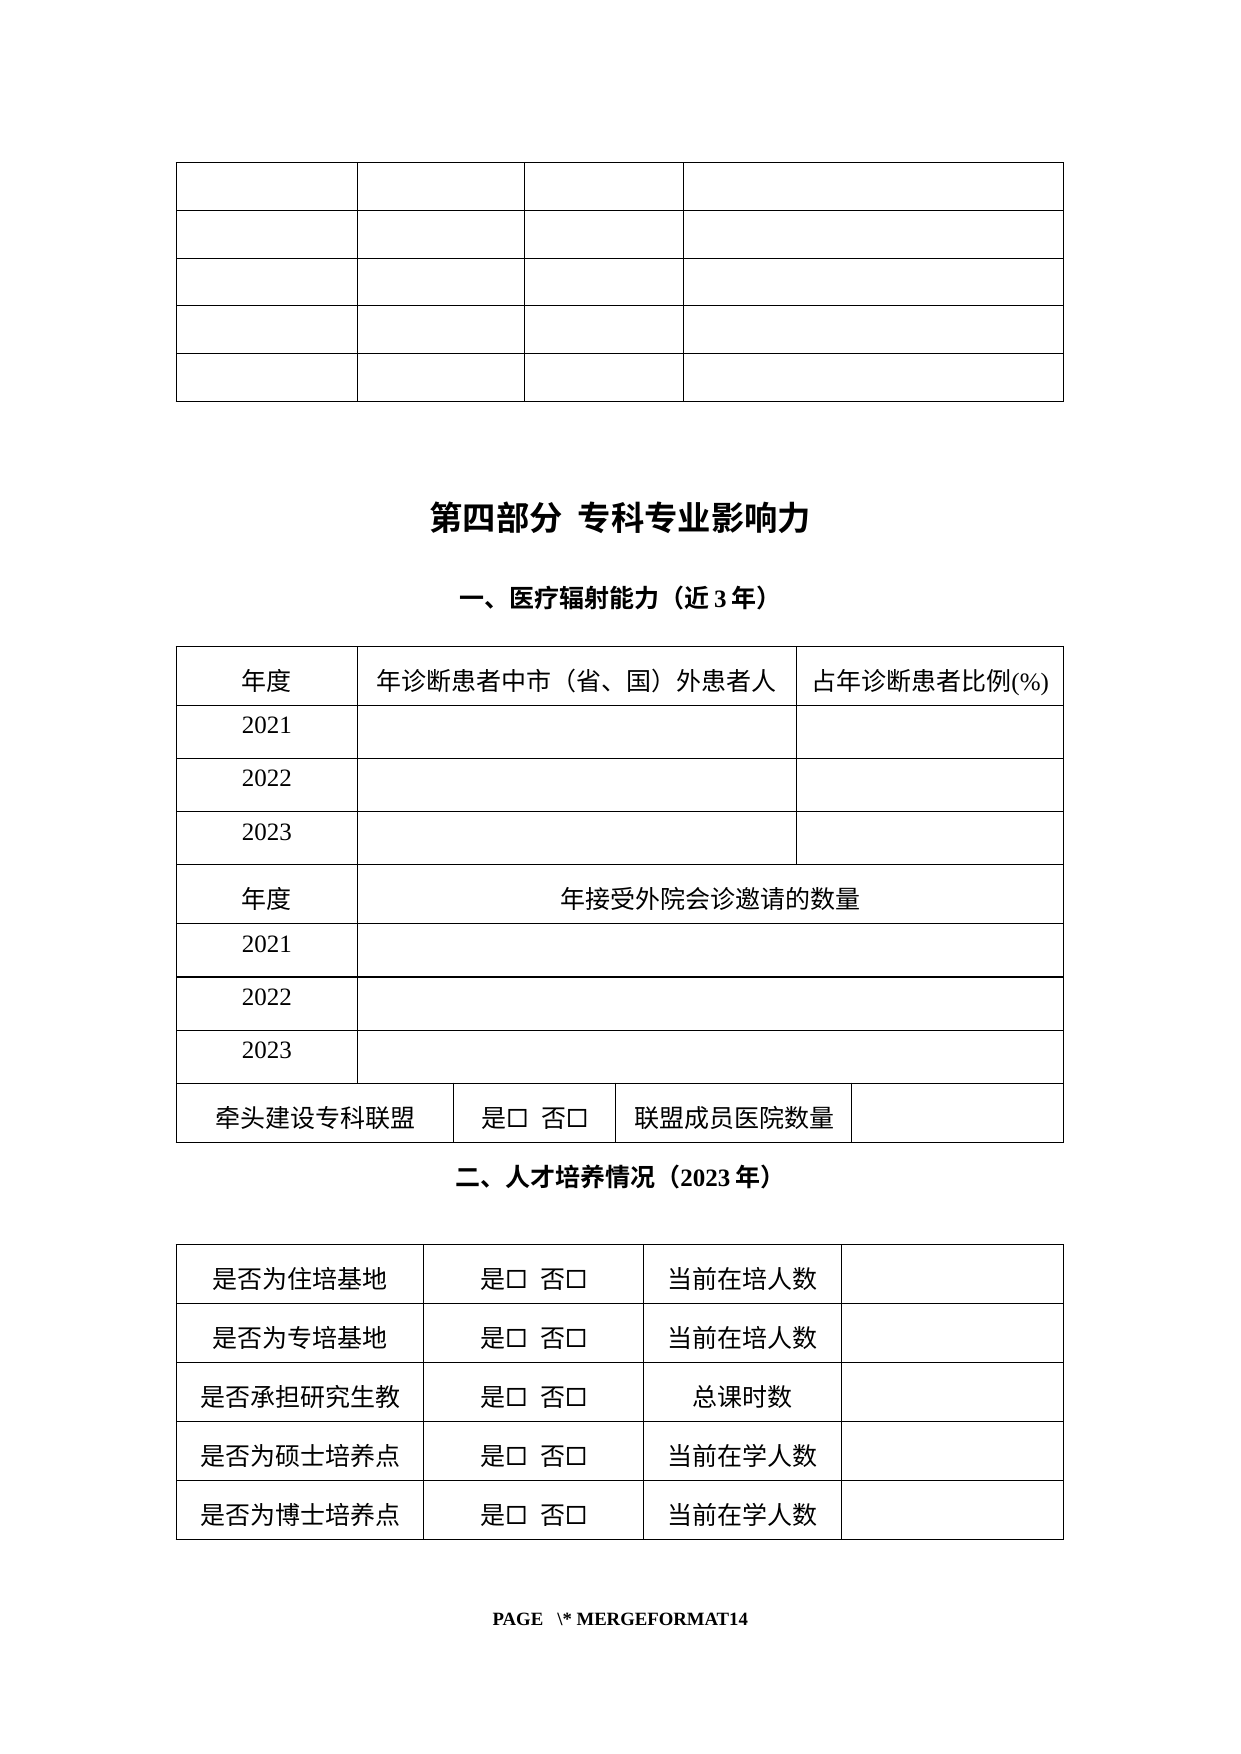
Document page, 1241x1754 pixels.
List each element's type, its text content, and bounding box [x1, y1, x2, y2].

table_cell [358, 924, 1063, 976]
table_header [842, 1245, 1063, 1303]
table_cell [852, 1084, 1063, 1142]
table_cell 是 否 [424, 1422, 643, 1480]
table_cell [525, 259, 683, 305]
table_cell 是否为博士培养点 [177, 1481, 423, 1539]
table_cell 当前在学人数 [644, 1481, 841, 1539]
table_cell [684, 354, 1063, 401]
table_cell 是 否 [454, 1084, 615, 1142]
table_cell 当前在培人数 [644, 1304, 841, 1362]
table_cell 总课时数 [644, 1363, 841, 1421]
table_cell 是 否 [424, 1363, 643, 1421]
table_cell 是否承担研究生教学 [177, 1363, 423, 1421]
table_cell 2023 [177, 1031, 357, 1083]
table_cell [525, 163, 683, 210]
table_header 占年诊断患者比例(%)（） [797, 647, 1063, 705]
table_cell [177, 211, 357, 258]
table_cell [525, 354, 683, 401]
table_cell [797, 759, 1063, 811]
table_header 是 否 [424, 1245, 643, 1303]
table_header 当前在培人数 [644, 1245, 841, 1303]
table_cell [177, 354, 357, 401]
table_cell [358, 211, 524, 258]
table_cell [684, 259, 1063, 305]
table_header 是否为住培基地 [177, 1245, 423, 1303]
table_cell [797, 812, 1063, 864]
table_cell [358, 354, 524, 401]
table_cell [684, 163, 1063, 210]
table_header 年度 [177, 647, 357, 705]
table_cell 2022 [177, 978, 357, 1029]
table_cell 2023 [177, 812, 357, 864]
table_cell [177, 163, 357, 210]
table_cell [358, 1031, 1063, 1083]
list 第四部分 专科专业影响力 [187, 483, 1053, 548]
table_cell 2021 [177, 924, 357, 976]
table_cell [842, 1363, 1063, 1421]
table_cell [358, 759, 796, 811]
table_cell 是 否 [424, 1304, 643, 1362]
table_cell [358, 978, 1063, 1029]
table_cell 当前在学人数 [644, 1422, 841, 1480]
table_cell 是否为专培基地 [177, 1304, 423, 1362]
table_cell 年度 [177, 865, 357, 923]
table_cell [358, 306, 524, 353]
table_cell [177, 306, 357, 353]
table_cell 是否为硕士培养点 [177, 1422, 423, 1480]
table_cell 2021 [177, 706, 357, 758]
table_header 年诊断患者中市（省、国）外患者人数 [358, 647, 796, 705]
table_cell 2022 [177, 759, 357, 811]
table_cell [797, 706, 1063, 758]
table_cell [358, 812, 796, 864]
table_cell [684, 211, 1063, 258]
table_cell [525, 306, 683, 353]
table_cell 牵头建设专科联盟 [177, 1084, 453, 1142]
table_cell [358, 706, 796, 758]
table_cell [177, 259, 357, 305]
table_cell [358, 163, 524, 210]
text 二、人才培养情况（2023年） [187, 1143, 1053, 1208]
table_cell 年接受外院会诊邀请的数量 [358, 865, 1063, 923]
table_cell [684, 306, 1063, 353]
text 一、医疗辐射能力（近3年） [187, 564, 1053, 629]
table_cell [842, 1304, 1063, 1362]
table_cell 联盟成员医院数量 [616, 1084, 851, 1142]
table_cell [842, 1422, 1063, 1480]
table_cell 是 否 [424, 1481, 643, 1539]
table_cell [525, 211, 683, 258]
table_cell [842, 1481, 1063, 1539]
table_cell [358, 259, 524, 305]
